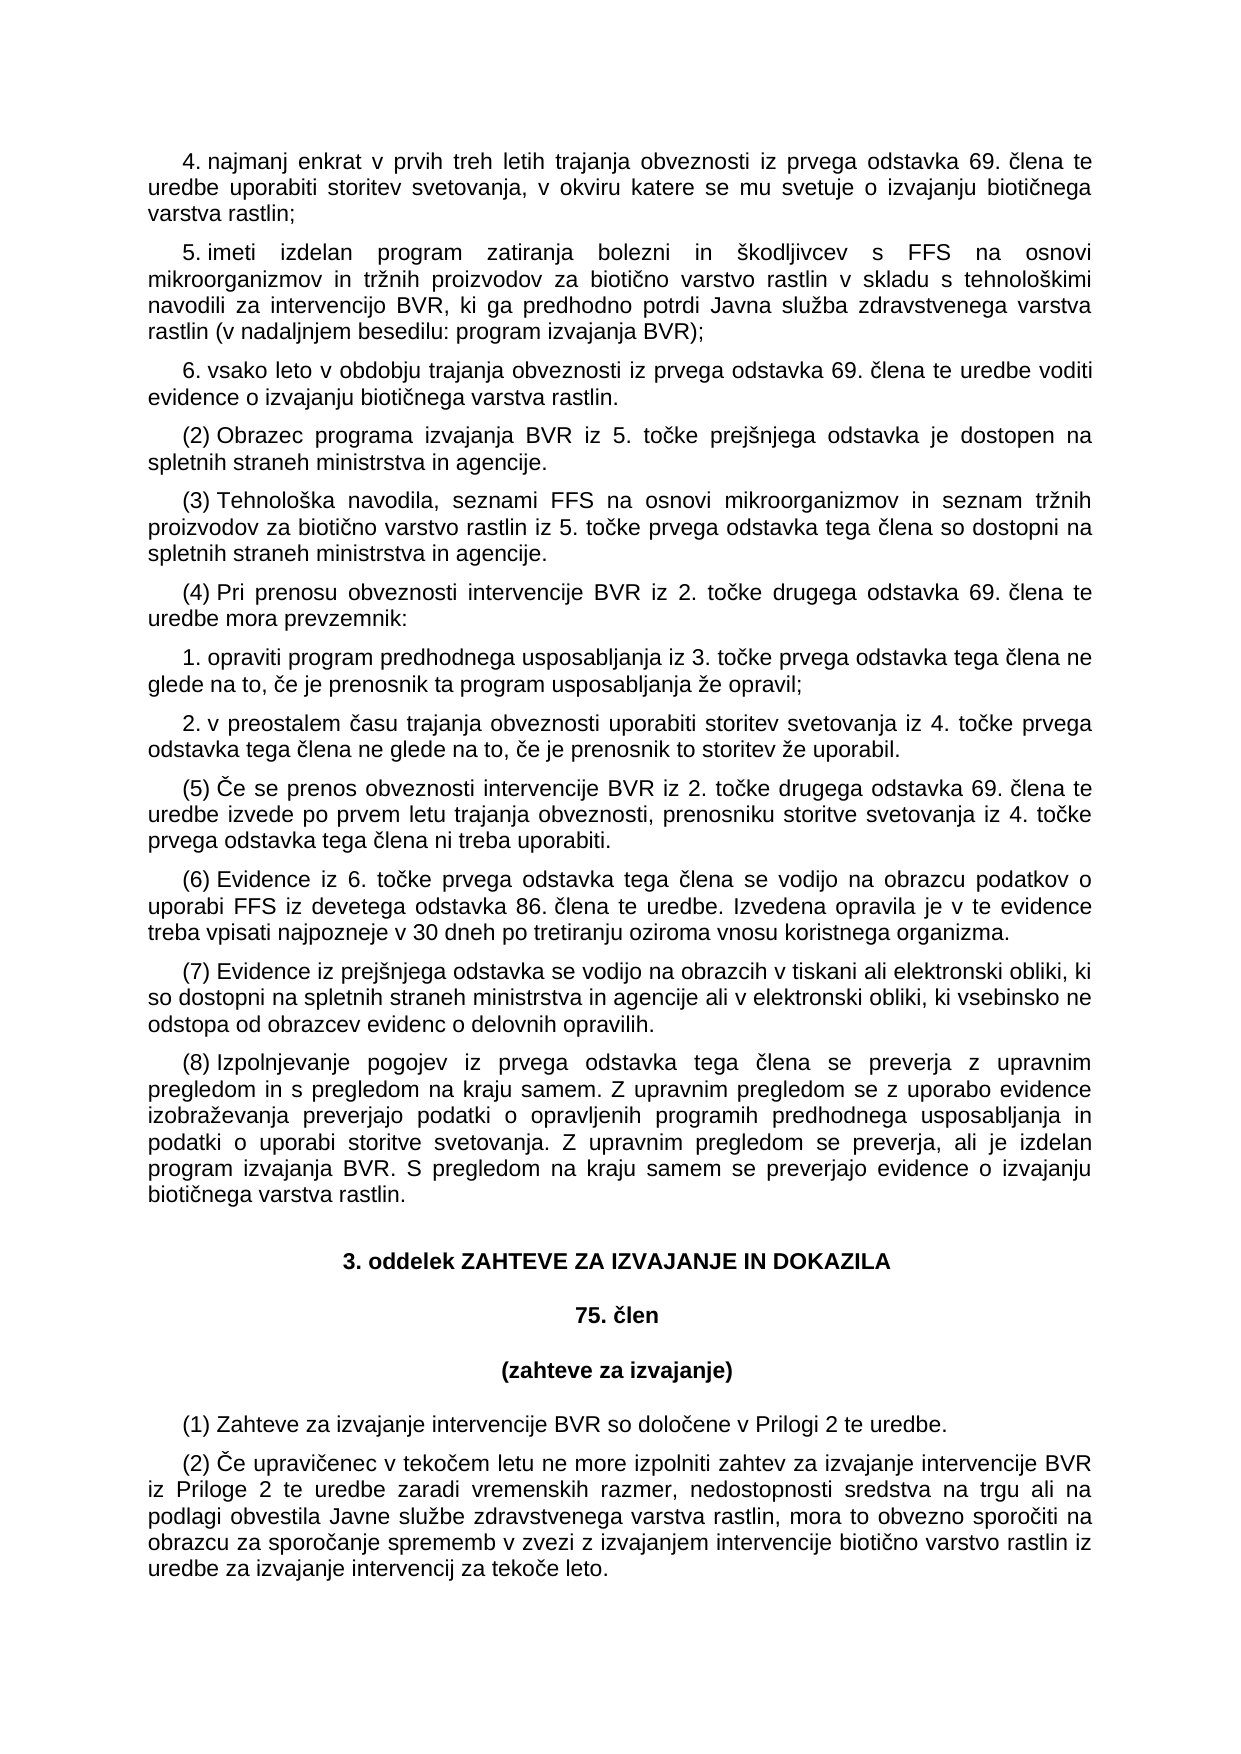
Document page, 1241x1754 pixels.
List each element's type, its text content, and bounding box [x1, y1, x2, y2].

text (1) Zahteve za izvajanje intervencije BVR so določene v Prilogi 2 te uredbe. [148, 1411, 1093, 1437]
text 1. opraviti program predhodnega usposabljanja iz 3. točke prvega odstavka tega člena ne glede na to, če je prenosnik ta program usposabljanja že opravil; [148, 644, 1093, 697]
text (6) Evidence iz 6. točke prvega odstavka tega člena se vodijo na obrazcu podatkov o uporabi FFS iz devetega odstavka 86. člena te uredbe. Izvedena opravila je v te evidence treba vpisati najpozneje v 30 dneh po tretiranju oziroma vnosu koristnega organizma. [148, 866, 1093, 945]
text (zahteve za izvajanje) [148, 1357, 1093, 1383]
text 3. oddelek ZAHTEVE ZA IZVAJANJE IN DOKAZILA [148, 1248, 1093, 1274]
text (4) Pri prenosu obveznosti intervencije BVR iz 2. točke drugega odstavka 69. člena te uredbe mora prevzemnik: [148, 579, 1093, 632]
text 4. najmanj enkrat v prvih treh letih trajanja obveznosti iz prvega odstavka 69. člena te uredbe uporabiti storitev svetovanja, v okviru katere se mu svetuje o izvajanju biotičnega varstva rastlin; [148, 148, 1093, 227]
text (2) Obrazec programa izvajanja BVR iz 5. točke prejšnjega odstavka je dostopen na spletnih straneh ministrstva in agencije. [148, 422, 1093, 475]
text (7) Evidence iz prejšnjega odstavka se vodijo na obrazcih v tiskani ali elektronski obliki, ki so dostopni na spletnih straneh ministrstva in agencije ali v elektronski obliki, ki vsebinsko ne odstopa od obrazcev evidenc o delovnih opravilih. [148, 958, 1093, 1037]
text 2. v preostalem času trajanja obveznosti uporabiti storitev svetovanja iz 4. točke prvega odstavka tega člena ne glede na to, če je prenosnik to storitev že uporabil. [148, 709, 1093, 762]
text (8) Izpolnjevanje pogojev iz prvega odstavka tega člena se preverja z upravnim pregledom in s pregledom na kraju samem. Z upravnim pregledom se z uporabo evidence izobraževanja preverjajo podatki o opravljenih programih predhodnega usposabljanja in podatki o uporabi storitve svetovanja. Z upravnim pregledom se preverja, ali je izdelan program izvajanja BVR. S pregledom na kraju samem se preverjajo evidence o izvajanju biotičnega varstva rastlin. [148, 1049, 1093, 1207]
text 5. imeti izdelan program zatiranja bolezni in škodljivcev s FFS na osnovi mikroorganizmov in tržnih proizvodov za biotično varstvo rastlin v skladu s tehnološkimi navodili za intervencijo BVR, ki ga predhodno potrdi Javna služba zdravstvenega varstva rastlin (v nadaljnjem besedilu: program izvajanja BVR); [148, 239, 1093, 344]
text 6. vsako leto v obdobju trajanja obveznosti iz prvega odstavka 69. člena te uredbe voditi evidence o izvajanju biotičnega varstva rastlin. [148, 357, 1093, 410]
text 75. člen [148, 1302, 1093, 1329]
text (3) Tehnološka navodila, seznami FFS na osnovi mikroorganizmov in seznam tržnih proizvodov za biotično varstvo rastlin iz 5. točke prvega odstavka tega člena so dostopni na spletnih straneh ministrstva in agencije. [148, 487, 1093, 567]
text (2) Če upravičenec v tekočem letu ne more izpolniti zahtev za izvajanje intervencije BVR iz Priloge 2 te uredbe zaradi vremenskih razmer, nedostopnosti sredstva na trgu ali na podlagi obvestila Javne službe zdravstvenega varstva rastlin, mora to obvezno sporočiti na obrazcu za sporočanje sprememb v zvezi z izvajanjem intervencije biotično varstvo rastlin iz uredbe za izvajanje intervencij za tekoče leto. [148, 1450, 1093, 1582]
text (5) Če se prenos obveznosti intervencije BVR iz 2. točke drugega odstavka 69. člena te uredbe izvede po prvem letu trajanja obveznosti, prenosniku storitve svetovanja iz 4. točke prvega odstavka tega člena ni treba uporabiti. [148, 775, 1093, 854]
